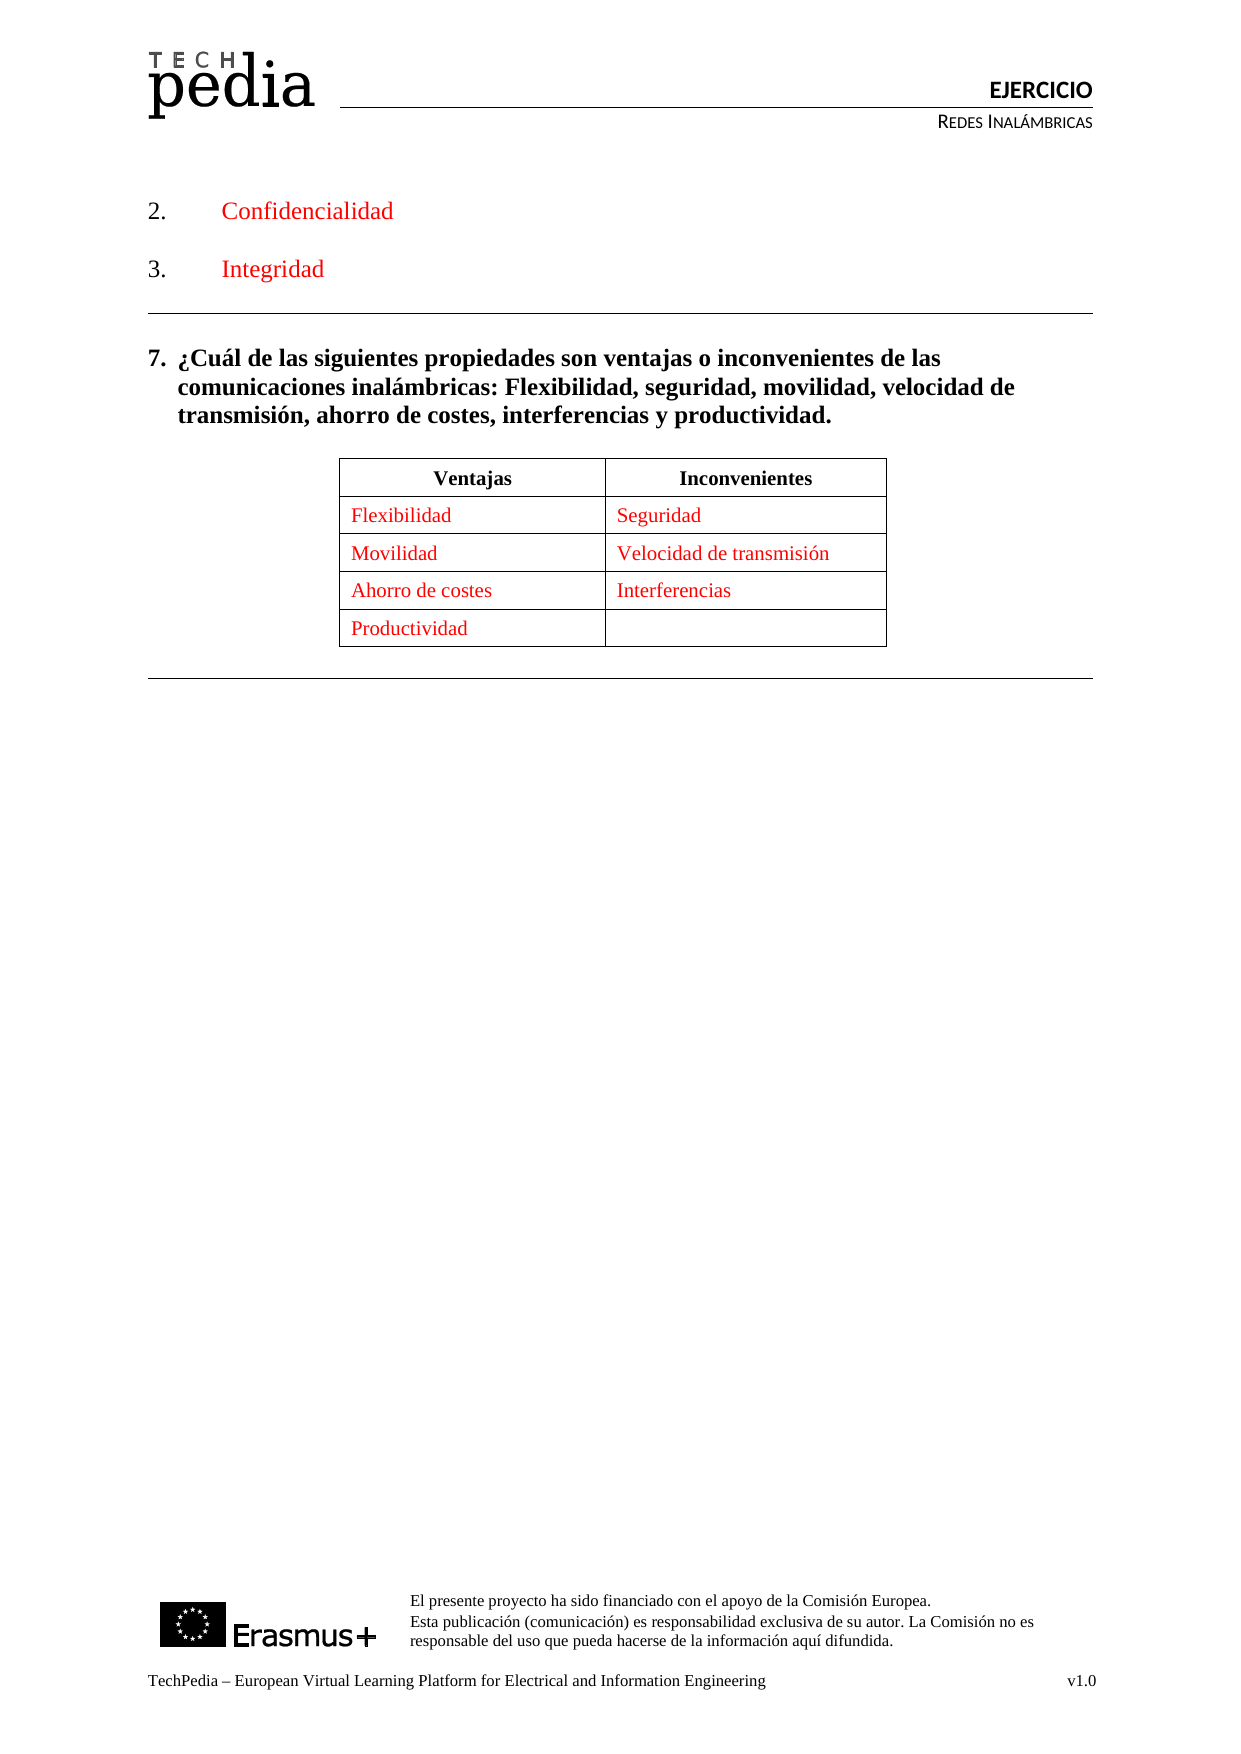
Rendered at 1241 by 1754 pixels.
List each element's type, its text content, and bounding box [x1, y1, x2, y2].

table_header Ventajas [340, 459, 605, 496]
text 2. Confidencialidad [148, 196, 1093, 225]
table_cell Velocidad de transmisión [606, 534, 886, 571]
table_cell Movilidad [340, 534, 605, 571]
text ¿Cuál de las siguientes propiedades son ventajas o inconvenientes de las comunicaciones inalámbricas: Flexibilidad, seguridad, movilidad, velocidad de transmisión, ahorro de costes, interferencias y productividad. [148, 343, 1093, 429]
table_cell Ahorro de costes [340, 572, 605, 608]
table_cell Interferencias [606, 572, 886, 608]
text 3. Integridad [148, 254, 1093, 282]
table_cell Seguridad [606, 497, 886, 533]
table_cell Productividad [340, 610, 605, 646]
table_header Inconvenientes [606, 459, 886, 496]
table_cell [606, 610, 886, 646]
table_cell Flexibilidad [340, 497, 605, 533]
